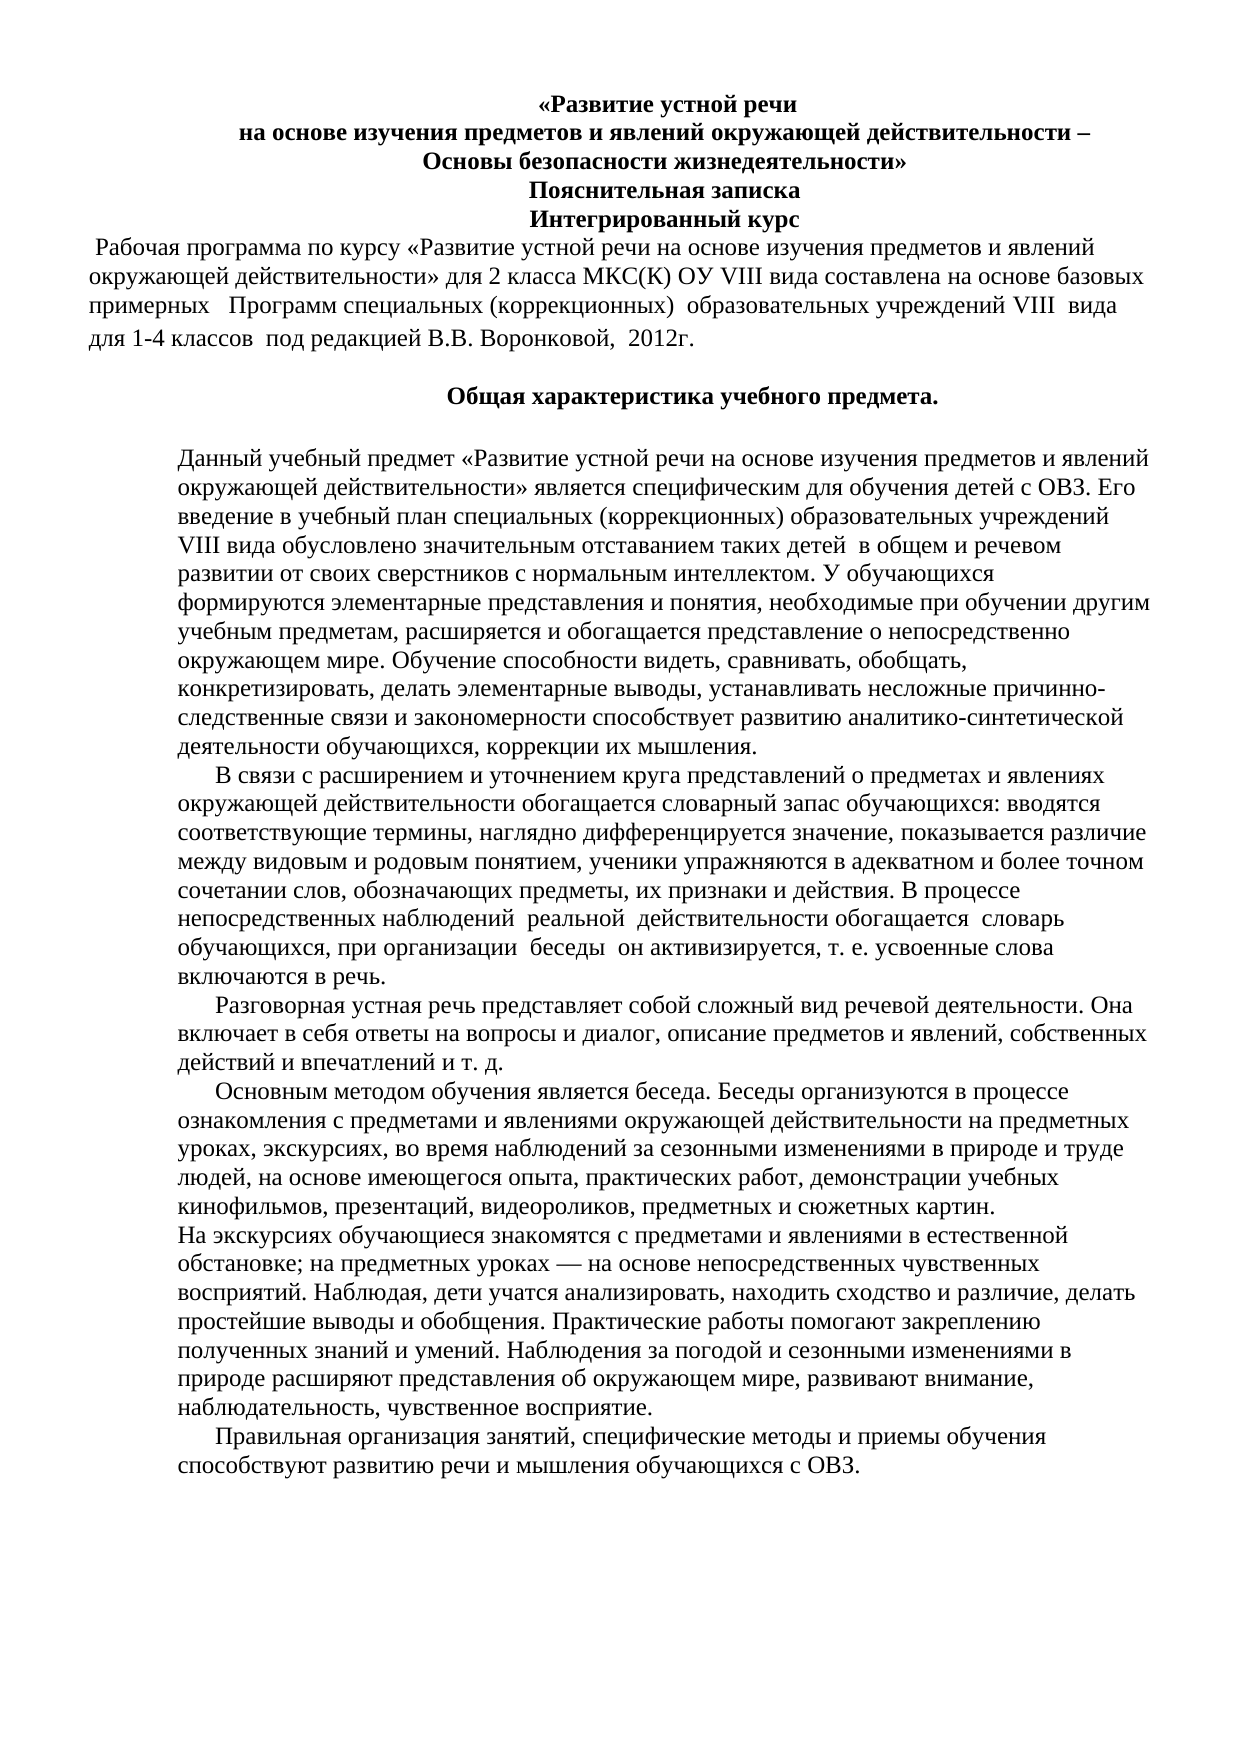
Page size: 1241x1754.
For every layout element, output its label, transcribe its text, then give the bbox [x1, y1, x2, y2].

text Данный учебный предмет «Развитие устной речи на основе изучения предметов и явлений окружающей действительности» является специфическим для обучения детей с ОВЗ. Его введение в учебный план специальных (коррекционных) образовательных учреждений VIII вида обусловлено значительным отставанием таких детей в общем и речевом развитии от своих сверстников с нормальным интеллектом. У обучающихся формируются элементарные представления и понятия, необходимые при обучении другим учебным предметам, расширяется и обогащается представление о непосредственно окружающем мире. Обучение способности видеть, сравнивать, обобщать, конкретизировать, делать элементарные выводы, устанавливать несложные причинно-следственные связи и закономерности способствует развитию аналитико-синтетической деятельности обучающихся, коррекции их мышления. В связи с расширением и уточнением круга представлений о предметах и явлениях окружающей действительности обогащается словарный запас обучающихся: вводятся соответствующие термины, наглядно дифференцируется значение, показывается различие между видовым и родовым понятием, ученики упражняются в адекватном и более точном сочетании слов, обозначающих предметы, их признаки и действия. В процессе непосредственных наблюдений реальной действительности обогащается словарь обучающихся, при организации беседы он активизируется, т. е. усвоенные слова включаются в речь. Разговорная устная речь представляет собой сложный вид речевой деятельности. Она включает в себя ответы на вопросы и диалог, описание предметов и явлений, собственных действий и впечатлений и т. д. Основным методом обучения является беседа. Беседы организуются в процессе ознакомления с предметами и явлениями окружающей действительности на предметных уроках, экскурсиях, во время наблюдений за сезонными изменениями в природе и труде людей, на основе имеющегося опыта, практических работ, демонстрации учебных кинофильмов, презентаций, видеороликов, предметных и сюжетных картин. [177, 443, 1152, 1220]
text Пояснительная записка [177, 175, 1152, 204]
text «Развитие устной речи [177, 89, 1152, 117]
text Общая характеристика учебного предмета. [177, 381, 1152, 410]
text Основы безопасности жизнедеятельности» [177, 146, 1152, 175]
text на основе изучения предметов и явлений окружающей действительности – [177, 117, 1152, 146]
text На экскурсиях обучающиеся знакомятся с предметами и явлениями в естественной обстановке; на предметных уроках — на основе непосредственных чувственных восприятий. Наблюдая, дети учатся анализировать, находить сходство и различие, делать простейшие выводы и обобщения. Практические работы помогают закреплению полученных знаний и умений. Наблюдения за погодой и сезонными изменениями в природе расширяют представления об окружающем мире, развивают внимание, наблюдательность, чувственное восприятие. Правильная организация занятий, специфические методы и приемы обучения способствуют развитию речи и мышления обучающихся с ОВЗ. [177, 1220, 1152, 1478]
text Интегрированный курс [177, 204, 1152, 232]
text Рабочая программа по курсу «Развитие устной речи на основе изучения предметов и явлений окружающей действительности» для 2 класса МКС(К) ОУ VIII вида составлена на основе базовых примерных Программ специальных (коррекционных) образовательных учреждений VIII вида для 1-4 классов под редакцией В.В. Воронковой, 2012г. [88, 232, 1152, 352]
